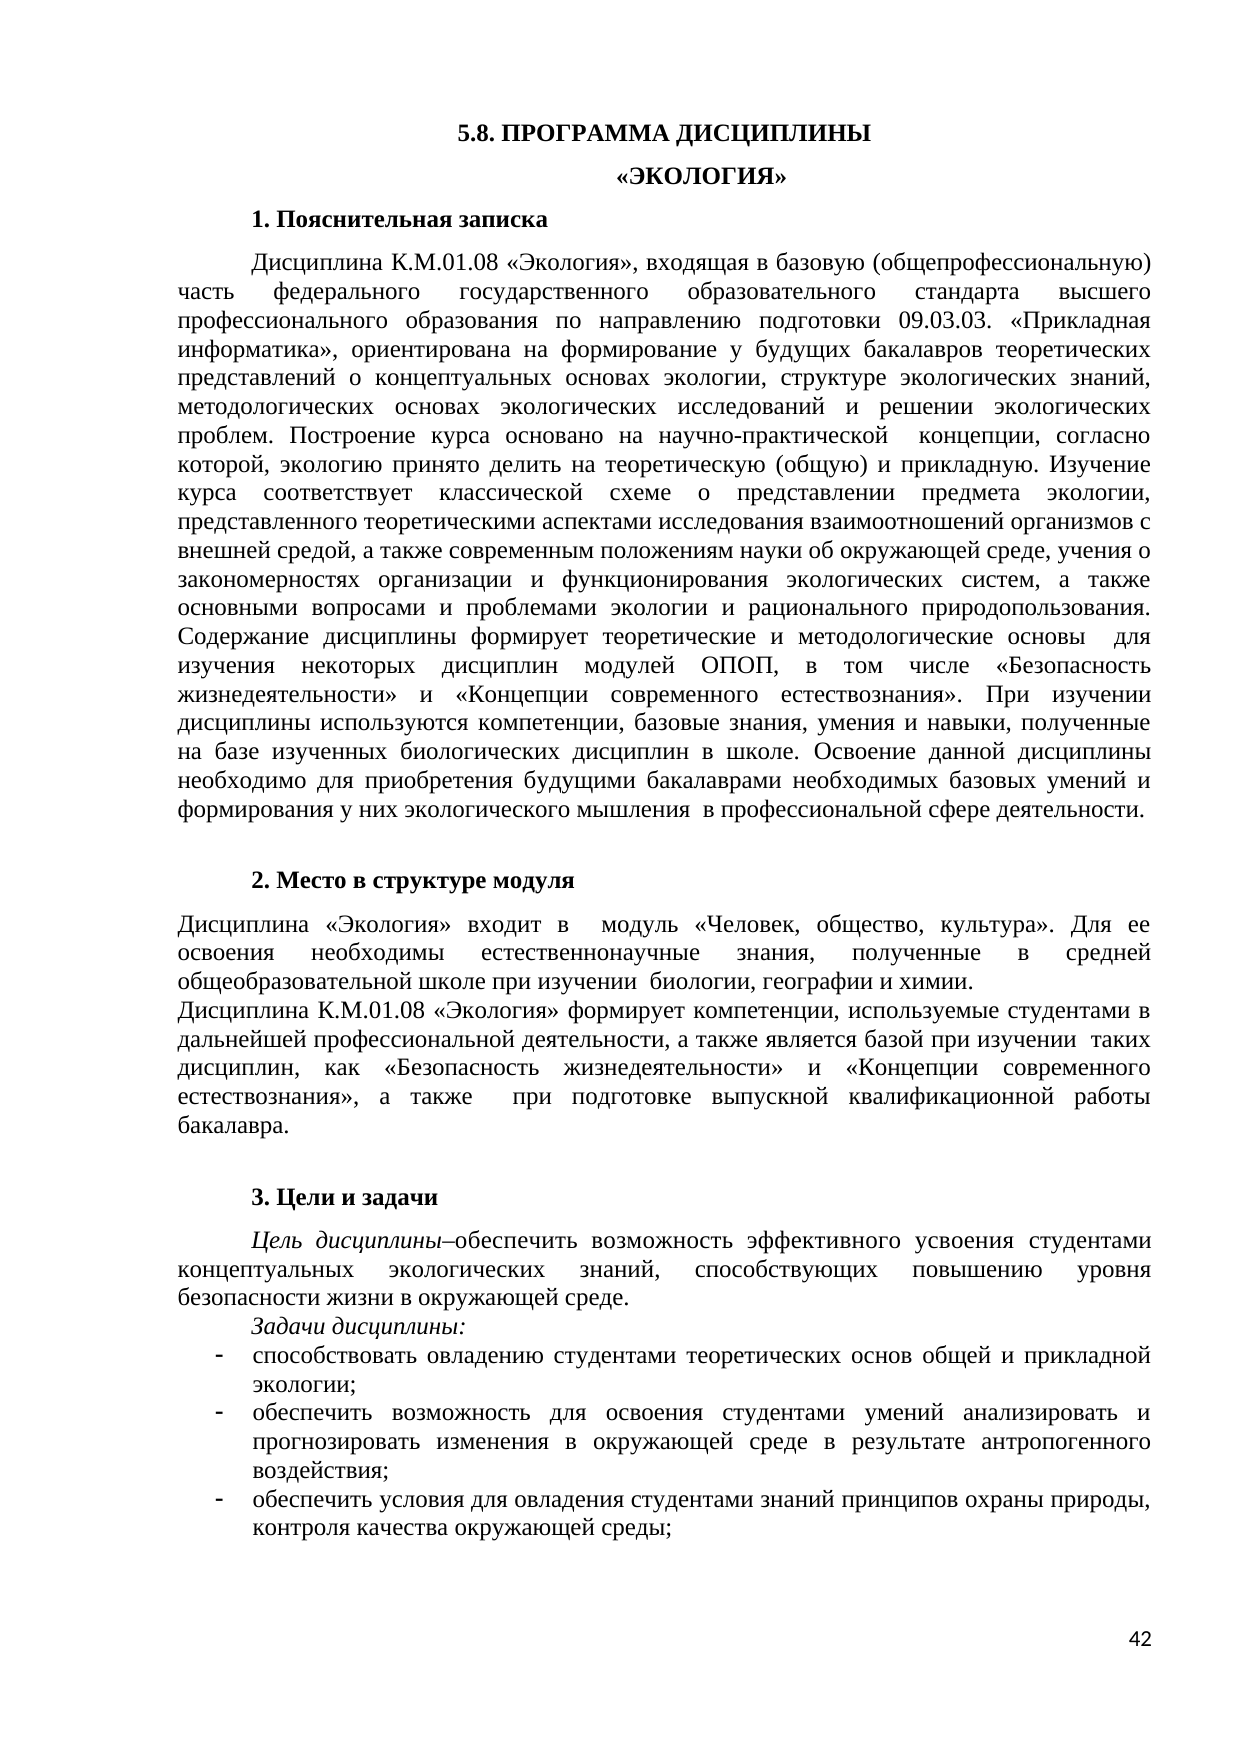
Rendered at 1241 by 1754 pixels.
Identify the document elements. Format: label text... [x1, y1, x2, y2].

text «ЭКОЛОГИЯ» [177, 161, 1152, 190]
text Задачи дисциплины: [177, 1311, 1152, 1340]
text Дисциплина К.М.01.08 «Экология» формирует компетенции, используемые студентами в дальнейшей профессиональной деятельности, а также является базой при изучении таких дисциплин, как «Безопасность жизнедеятельности» и «Концепции современного естествознания», а также при подготовке выпускной квалификационной работы бакалавра. [177, 995, 1152, 1139]
text Дисциплина К.М.01.08 «Экология», входящая в базовую (общепрофессиональную) часть федерального государственного образовательного стандарта высшего профессионального образования по направлению подготовки 09.03.03. «Прикладная информатика», ориентирована на формирование у будущих бакалавров теоретических представлений о концептуальных основах экологии, структуре экологических знаний, методологических основах экологических исследований и решении экологических проблем. Построение курса основано на научно-практической концепции, согласно которой, экологию принято делить на теоретическую (общую) и прикладную. Изучение курса соответствует классической схеме о представлении предмета экологии, представленного теоретическими аспектами исследования взаимоотношений организмов с внешней средой, а также современным положениям науки об окружающей среде, учения о закономерностях организации и функционирования экологических систем, а также основными вопросами и проблемами экологии и рационального природопользования. Содержание дисциплины формирует теоретические и методологические основы для изучения некоторых дисциплин модулей ОПОП, в том числе «Безопасность жизнедеятельности» и «Концепции современного естествознания». При изучении дисциплины используются компетенции, базовые знания, умения и навыки, полученные на базе изученных биологических дисциплин в школе. Освоение данной дисциплины необходимо для приобретения будущими бакалаврами необходимых базовых умений и формирования у них экологического мышления в профессиональной сфере деятельности. [177, 247, 1152, 822]
text 5.8. ПРОГРАММА ДИСЦИПЛИНЫ [177, 118, 1152, 147]
text 2. Место в структуре модуля [177, 866, 1152, 894]
text 1. Пояснительная записка [177, 204, 1152, 233]
text Дисциплина «Экология» входит в модуль «Человек, общество, культура». Для ее освоения необходимы естественнонаучные знания, полученные в средней общеобразовательной школе при изучении биологии, географии и химии. [177, 909, 1152, 995]
text 3. Цели и задачи [177, 1182, 1152, 1211]
text Цель дисциплины–обеспечить возможность эффективного усвоения студентами концептуальных экологических знаний, способствующих повышению уровня безопасности жизни в окружающей среде. [177, 1225, 1152, 1311]
list обеспечить возможность для освоения студентами умений анализировать и прогнозировать изменения в окружающей среде в результате антропогенного воздействия; [215, 1397, 1152, 1484]
list обеспечить условия для овладения студентами знаний принципов охраны природы, контроля качества окружающей среды; [215, 1484, 1152, 1541]
list способствовать овладению студентами теоретических основ общей и прикладной экологии; [215, 1340, 1152, 1397]
